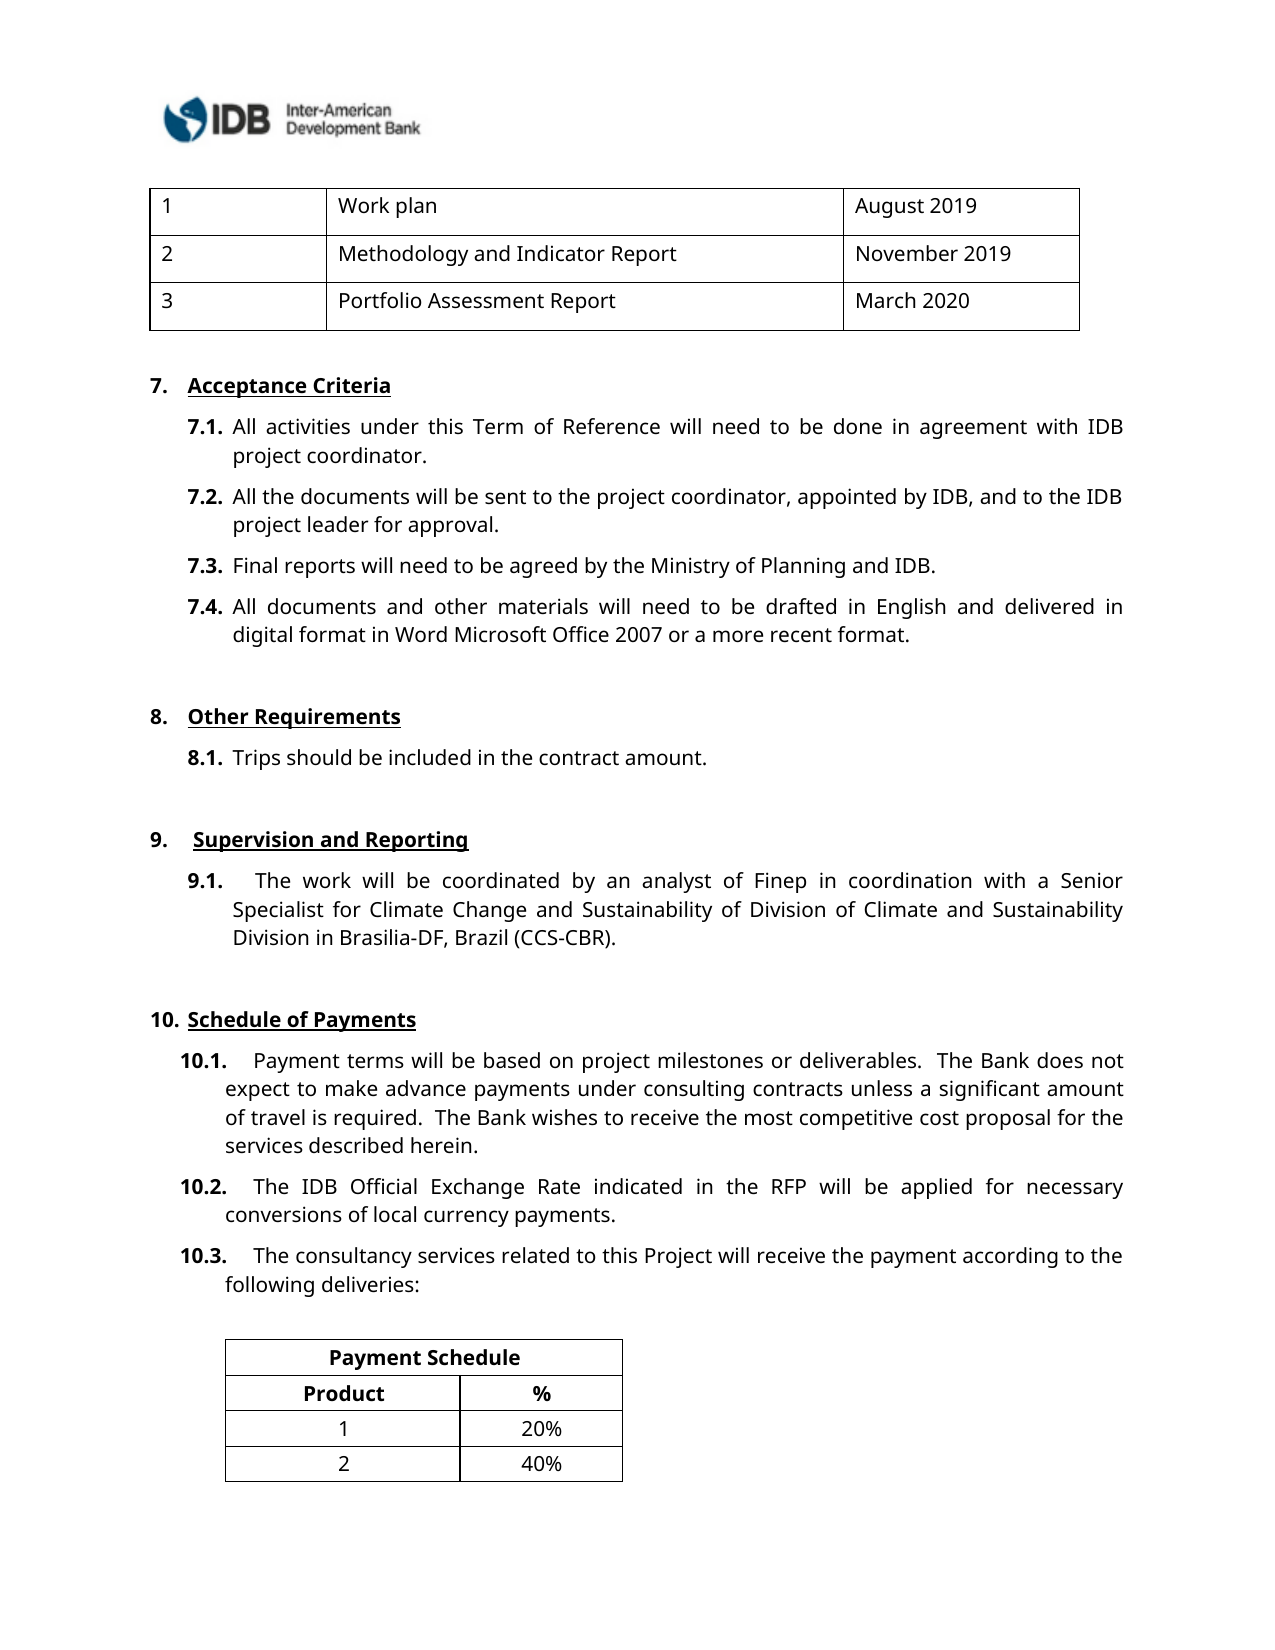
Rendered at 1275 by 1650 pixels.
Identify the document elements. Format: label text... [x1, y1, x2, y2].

list Schedule of Payments [150, 1005, 1126, 1033]
table_cell % [461, 1376, 622, 1410]
list Trips should be included in the contract amount. [187, 743, 1125, 772]
table_cell 40% [461, 1447, 622, 1481]
list The IDB Official Exchange Rate indicated in the RFP will be applied for necessary conversions of local currency payments. [179, 1172, 1125, 1229]
table_cell August 2019 [844, 189, 1079, 235]
list Final reports will need to be agreed by the Ministry of Planning and IDB. [187, 551, 1125, 580]
table_cell 2 [226, 1447, 459, 1481]
list Acceptance Criteria [150, 372, 1125, 400]
table_cell Product [226, 1376, 459, 1410]
list All documents and other materials will need to be drafted in English and delivered in digital format in Word Microsoft Office 2007 or a more recent format. [187, 592, 1125, 649]
list Payment terms will be based on project milestones or deliverables. The Bank does not expect to make advance payments under consulting contracts unless a significant amount of travel is required. The Bank wishes to receive the most competitive cost proposal for the services described herein. [179, 1046, 1125, 1160]
list All activities under this Term of Reference will need to be done in agreement with IDB project coordinator. [187, 412, 1125, 469]
list The consultancy services related to this Project will receive the payment according to the following deliveries: [179, 1242, 1125, 1298]
table_cell Work plan [327, 189, 843, 235]
table_cell November 2019 [844, 236, 1079, 282]
table_cell 1 [226, 1411, 459, 1446]
table_header Payment Schedule [226, 1340, 622, 1375]
table_cell Portfolio Assessment Report [327, 283, 843, 329]
list All the documents will be sent to the project coordinator, appointed by IDB, and to the IDB project leader for approval. [187, 482, 1125, 539]
picture [150, 75, 459, 164]
table_cell 20% [461, 1411, 622, 1446]
table_cell March 2020 [844, 283, 1079, 329]
table_cell 1 [151, 189, 326, 235]
table_cell 3 [151, 283, 326, 329]
list The work will be coordinated by an analyst of Finep in coordination with a Senior Specialist for Climate Change and Sustainability of Division of Climate and Sustainability Division in Brasilia-DF, Brazil (CCS-CBR). [187, 866, 1125, 952]
list Other Requirements [150, 702, 1125, 731]
table_cell Methodology and Indicator Report [327, 236, 843, 282]
list Supervision and Reporting [150, 825, 1125, 854]
table_cell 2 [151, 236, 326, 282]
